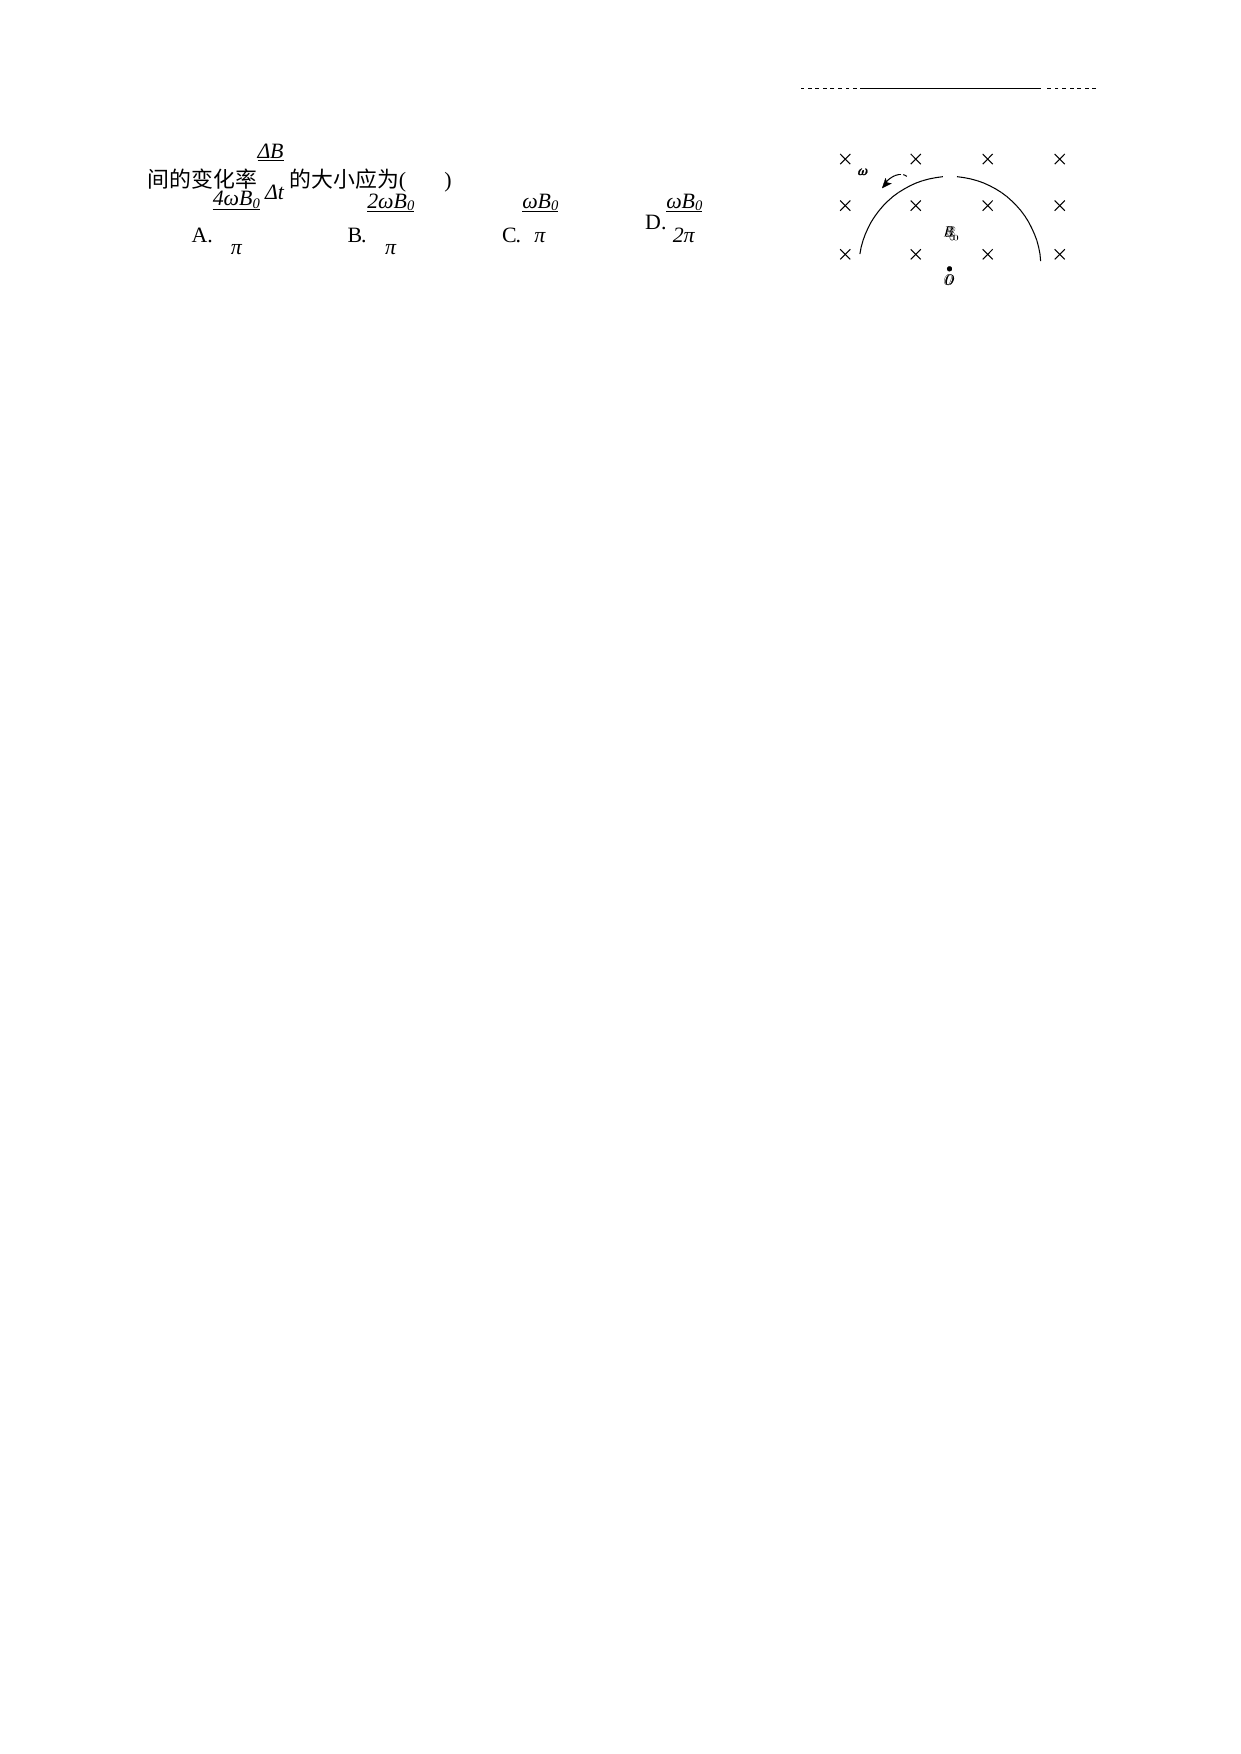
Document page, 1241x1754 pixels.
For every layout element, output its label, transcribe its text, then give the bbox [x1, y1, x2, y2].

text 2ωB0 [367, 198, 418, 214]
text π D. 2π [534, 214, 1119, 249]
text ωB0 [434, 198, 558, 214]
text 4ωB0 [213, 196, 264, 211]
text A. π B. [191, 214, 367, 249]
text 间的变化率Δt 的大小应为( ) [148, 162, 1119, 193]
text π C. [385, 214, 522, 249]
text ωB0 [666, 198, 1119, 214]
text ΔB [257, 144, 1119, 162]
